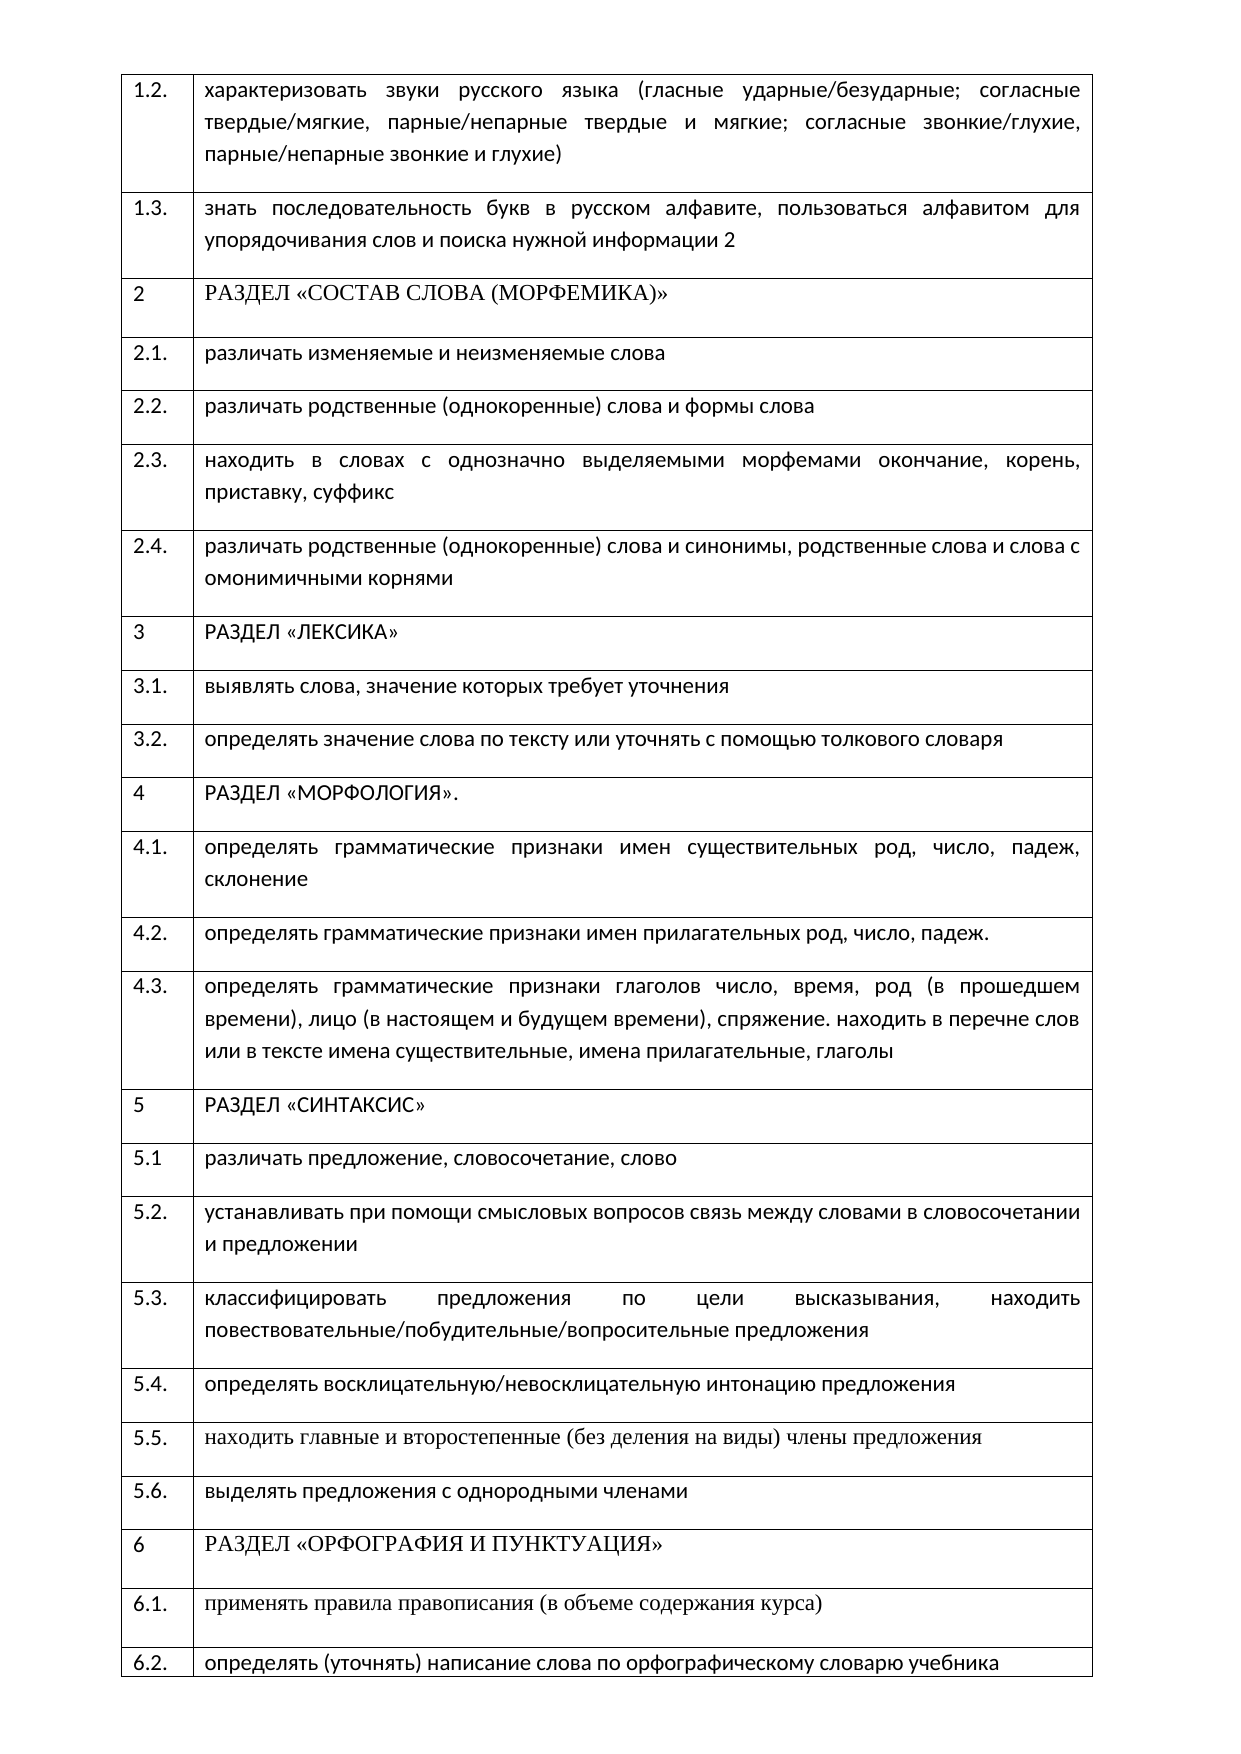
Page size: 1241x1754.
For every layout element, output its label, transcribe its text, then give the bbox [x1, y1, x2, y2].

table_cell 5 [122, 1090, 193, 1142]
table_cell 2.2. [122, 391, 193, 444]
table_cell 6.1. [122, 1589, 193, 1647]
table_cell находить главные и второстепенные (без деления на виды) члены предложения [194, 1423, 1092, 1476]
table_cell 3 [122, 617, 193, 670]
table_cell РАЗДЕЛ «СОСТАВ СЛОВА (МОРФЕМИКА)» [194, 279, 1092, 337]
table_cell 4.2. [122, 918, 193, 971]
table_cell 3.2. [122, 725, 193, 777]
table_cell 5.6. [122, 1477, 193, 1529]
table_cell 2.4. [122, 531, 193, 616]
table_cell применять правила правописания (в объеме содержания курса) [194, 1589, 1092, 1647]
table_cell 4.3. [122, 972, 193, 1089]
table_cell 5.2. [122, 1197, 193, 1282]
table_cell 2.1. [122, 338, 193, 390]
table_cell классифицировать предложения по цели высказывания, находить повествовательные/побудительные/вопросительные предложения [194, 1283, 1092, 1368]
table_cell 2.3. [122, 445, 193, 530]
table_cell 5.5. [122, 1423, 193, 1476]
table_cell 6 [122, 1530, 193, 1588]
table_cell 5.4. [122, 1369, 193, 1422]
table_cell 5.3. [122, 1283, 193, 1368]
table_cell 6.2. [122, 1648, 193, 1676]
table_cell РАЗДЕЛ «МОРФОЛОГИЯ». [194, 778, 1092, 831]
table_cell выделять предложения с однородными членами [194, 1477, 1092, 1529]
table_cell 1.2. [122, 75, 193, 192]
table_cell определять грамматические признаки глаголов число, время, род (в прошедшем времени), лицо (в настоящем и будущем времени), спряжение. находить в перечне слов или в тексте имена существительные, имена прилагательные, глаголы [194, 972, 1092, 1089]
table_cell 1.3. [122, 193, 193, 278]
table_cell РАЗДЕЛ «ОРФОГРАФИЯ И ПУНКТУАЦИЯ» [194, 1530, 1092, 1588]
table_cell различать предложение, словосочетание, слово [194, 1144, 1092, 1196]
table_cell РАЗДЕЛ «СИНТАКСИС» [194, 1090, 1092, 1142]
table_cell устанавливать при помощи смысловых вопросов связь между словами в словосочетании и предложении [194, 1197, 1092, 1282]
table_cell 4.1. [122, 832, 193, 917]
table_cell характеризовать звуки русского языка (гласные ударные/безударные; согласные твердые/мягкие, парные/непарные твердые и мягкие; согласные звонкие/глухие, парные/непарные звонкие и глухие) [194, 75, 1092, 192]
table_cell 3.1. [122, 671, 193, 723]
table_cell 2 [122, 279, 193, 337]
table_cell различать родственные (однокоренные) слова и формы слова [194, 391, 1092, 444]
table_cell знать последовательность букв в русском алфавите, пользоваться алфавитом для упорядочивания слов и поиска нужной информации 2 [194, 193, 1092, 278]
table_cell определять грамматические признаки имен существительных род, число, падеж, склонение [194, 832, 1092, 917]
table_cell различать изменяемые и неизменяемые слова [194, 338, 1092, 390]
table_cell 4 [122, 778, 193, 831]
table_cell определять значение слова по тексту или уточнять с помощью толкового словаря [194, 725, 1092, 777]
table_cell определять восклицательную/невосклицательную интонацию предложения [194, 1369, 1092, 1422]
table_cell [194, 1648, 1092, 1676]
table_cell различать родственные (однокоренные) слова и синонимы, родственные слова и слова с омонимичными корнями [194, 531, 1092, 616]
table_cell определять грамматические признаки имен прилагательных род, число, падеж. [194, 918, 1092, 971]
table_cell 5.1 [122, 1144, 193, 1196]
table_cell находить в словах с однозначно выделяемыми морфемами окончание, корень, приставку, суффикс [194, 445, 1092, 530]
table_cell РАЗДЕЛ «ЛЕКСИКА» [194, 617, 1092, 670]
table_cell выявлять слова, значение которых требует уточнения [194, 671, 1092, 723]
